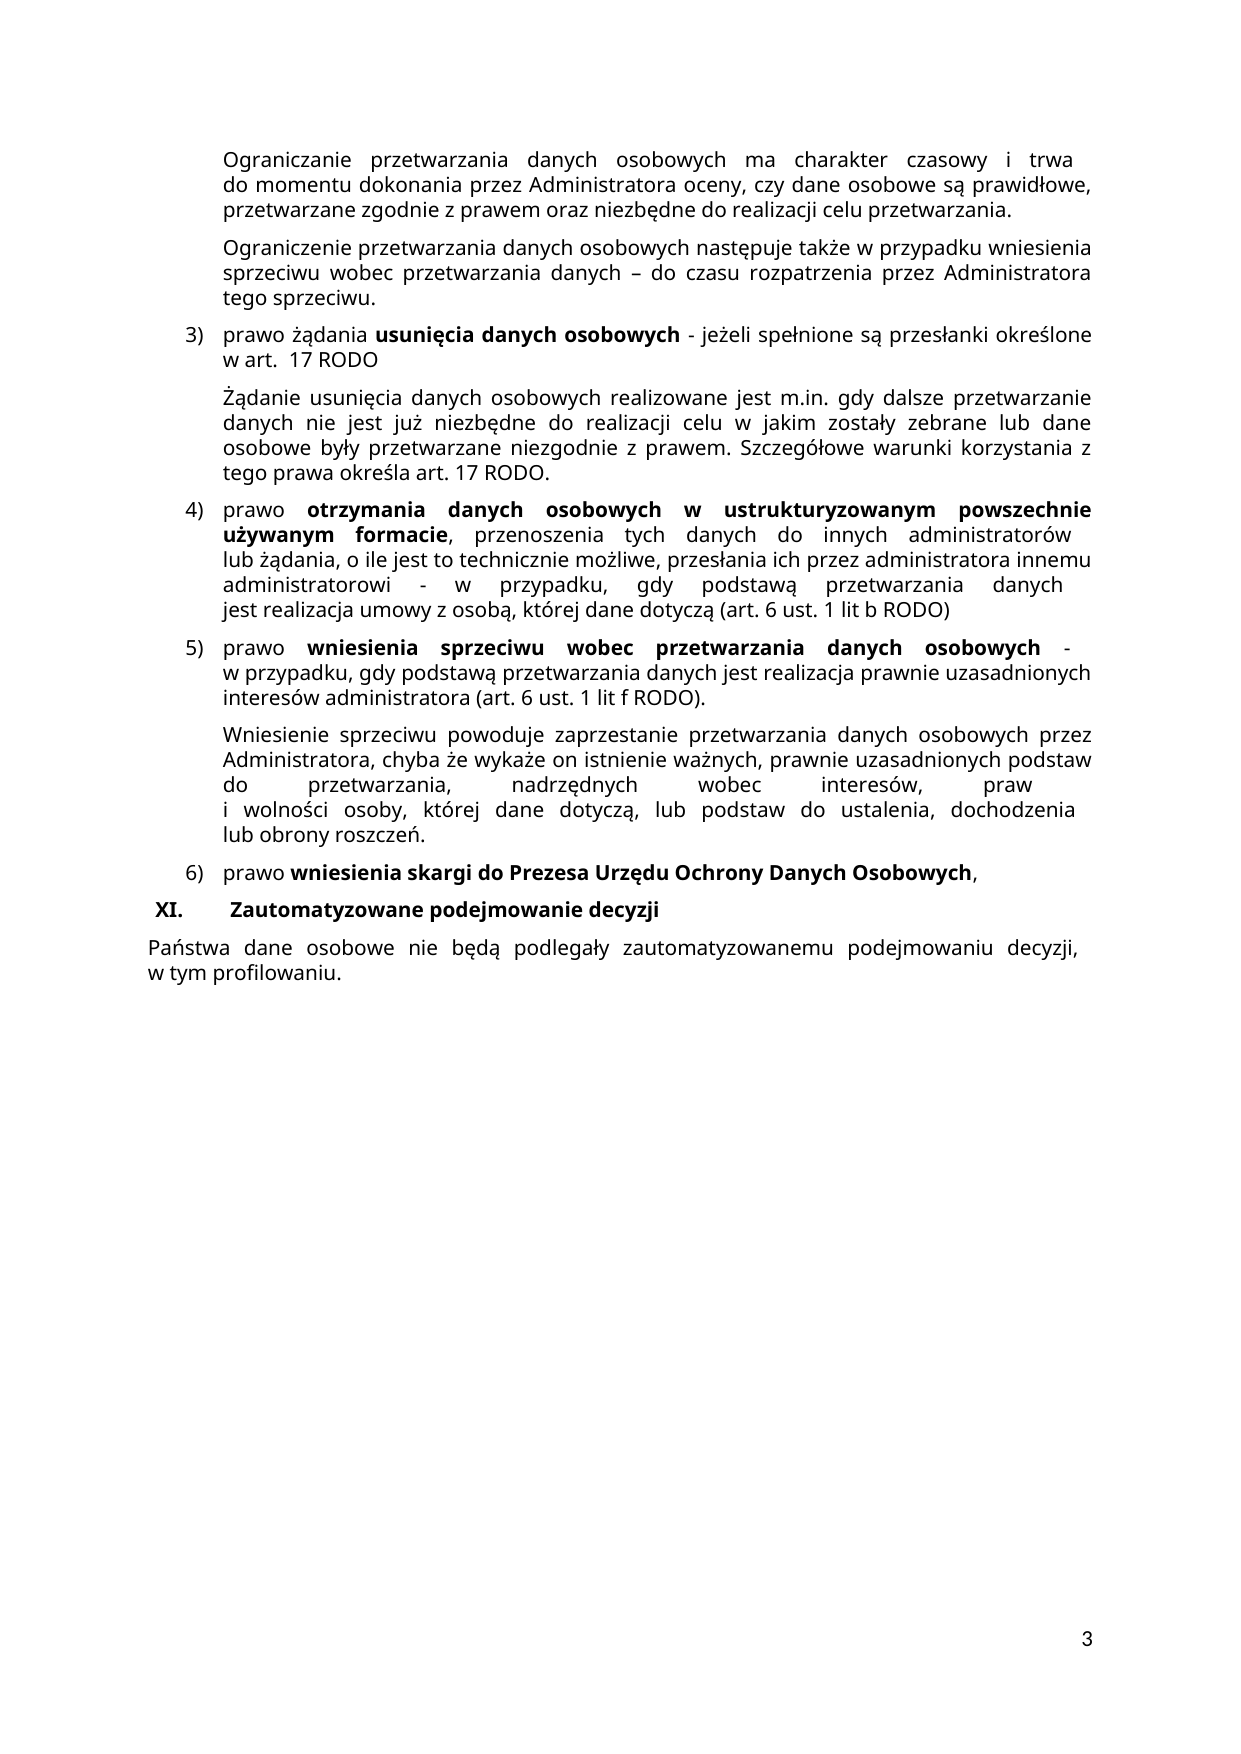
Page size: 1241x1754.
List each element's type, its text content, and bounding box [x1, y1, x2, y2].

list Ograniczenie przetwarzania danych osobowych następuje także w przypadku wniesienia sprzeciwu wobec przetwarzania danych – do czasu rozpatrzenia przez Administratora tego sprzeciwu. [223, 235, 1093, 310]
list prawo otrzymania danych osobowych w ustrukturyzowanym powszechnie używanym formacie, przenoszenia tych danych do innych administratorów lub żądania, o ile jest to technicznie możliwe, przesłania ich przez administratora innemu administratorowi - w przypadku, gdy podstawą przetwarzania danych jest realizacja umowy z osobą, której dane dotyczą (art. 6 ust. 1 lit b RODO) [185, 498, 1093, 623]
list prawo wniesienia skargi do Prezesa Urzędu Ochrony Danych Osobowych, [185, 860, 1093, 885]
list Ograniczanie przetwarzania danych osobowych ma charakter czasowy i trwa do momentu dokonania przez Administratora oceny, czy dane osobowe są prawidłowe, przetwarzane zgodnie z prawem oraz niezbędne do realizacji celu przetwarzania. [223, 148, 1093, 223]
list Żądanie usunięcia danych osobowych realizowane jest m.in. gdy dalsze przetwarzanie danych nie jest już niezbędne do realizacji celu w jakim zostały zebrane lub dane osobowe były przetwarzane niezgodnie z prawem. Szczegółowe warunki korzystania z tego prawa określa art. 17 RODO. [223, 385, 1093, 485]
list prawo żądania usunięcia danych osobowych - jeżeli spełnione są przesłanki określone w art. 17 RODO [185, 323, 1093, 373]
text Państwa dane osobowe nie będą podlegały zautomatyzowanemu podejmowaniu decyzji, w tym profilowaniu. [148, 935, 1093, 985]
list Wniesienie sprzeciwu powoduje zaprzestanie przetwarzania danych osobowych przez Administratora, chyba że wykaże on istnienie ważnych, prawnie uzasadnionych podstaw do przetwarzania, nadrzędnych wobec interesów, praw i wolności osoby, której dane dotyczą, lub podstaw do ustalenia, dochodzenia lub obrony roszczeń. [223, 723, 1093, 848]
list Zautomatyzowane podejmowanie decyzji [155, 898, 1093, 923]
list prawo wniesienia sprzeciwu wobec przetwarzania danych osobowych - w przypadku, gdy podstawą przetwarzania danych jest realizacja prawnie uzasadnionych interesów administratora (art. 6 ust. 1 lit f RODO). [185, 635, 1093, 710]
